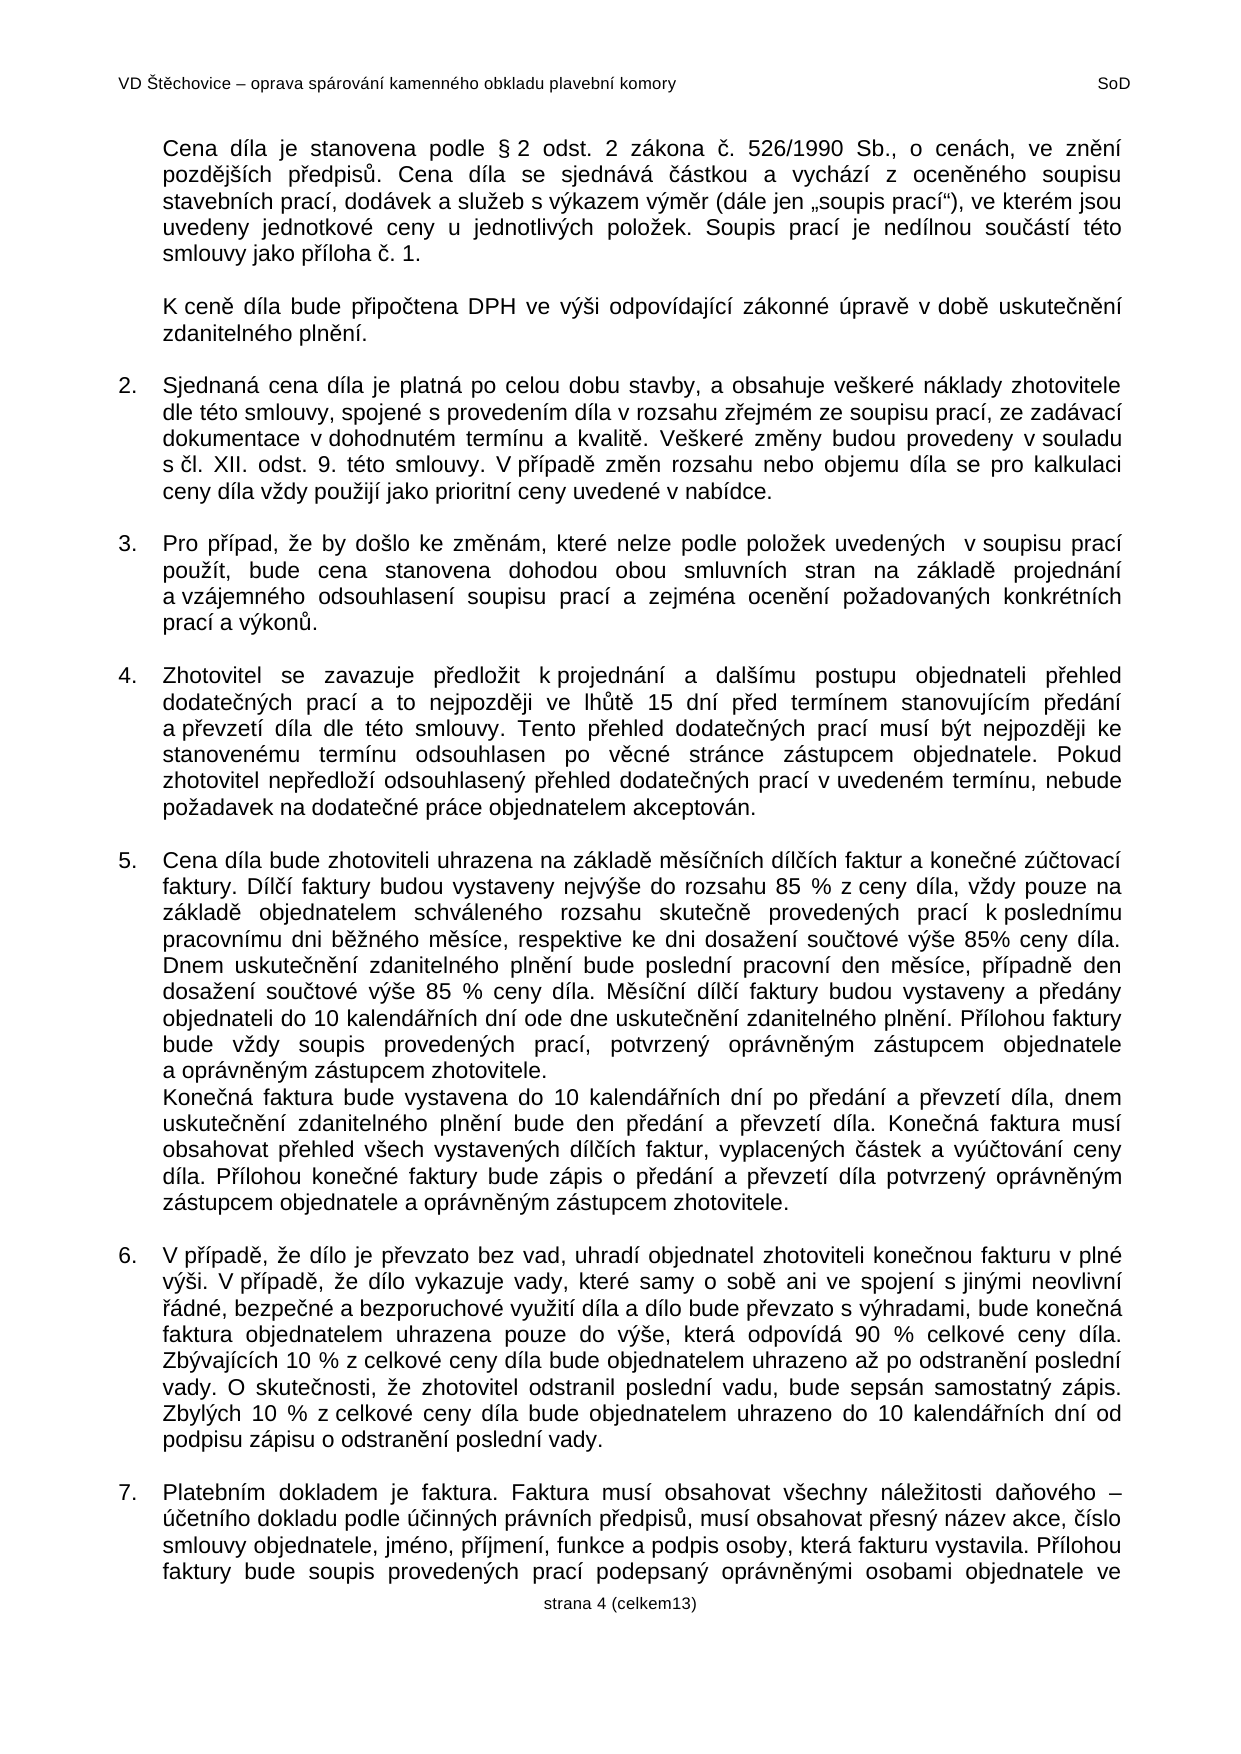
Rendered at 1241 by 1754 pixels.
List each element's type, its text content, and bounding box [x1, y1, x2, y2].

text V případě, že dílo je převzato bez vad, uhradí objednatel zhotoviteli konečnou fakturu v plné výši. V případě, že dílo vykazuje vady, které samy o sobě ani ve spojení s jinými neovlivní řádné, bezpečné a bezporuchové využití díla a dílo bude převzato s výhradami, bude konečná faktura objednatelem uhrazena pouze do výše, která odpovídá 90 % celkové ceny díla. Zbývajících 10 % z celkové ceny díla bude objednatelem uhrazeno až po odstranění poslední vady. O skutečnosti, že zhotovitel odstranil poslední vadu, bude sepsán samostatný zápis. Zbylých 10 % z celkové ceny díla bude objednatelem uhrazeno do 10 kalendářních dní od podpisu zápisu o odstranění poslední vady. [118, 1242, 1122, 1453]
text K ceně díla bude připočtena DPH ve výši odpovídající zákonné úpravě v době uskutečnění zdanitelného plnění. [162, 293, 1122, 346]
text Konečná faktura bude vystavena do 10 kalendářních dní po předání a převzetí díla, dnem uskutečnění zdanitelného plnění bude den předání a převzetí díla. Konečná faktura musí obsahovat přehled všech vystavených dílčích faktur, vyplacených částek a vyúčtování ceny díla. Přílohou konečné faktury bude zápis o předání a převzetí díla potvrzený oprávněným zástupcem objednatele a oprávněným zástupcem zhotovitele. [162, 1084, 1122, 1216]
text Zhotovitel se zavazuje předložit k projednání a dalšímu postupu objednateli přehled dodatečných prací a to nejpozději ve lhůtě 15 dní před termínem stanovujícím předání a převzetí díla dle této smlouvy. Tento přehled dodatečných prací musí být nejpozději ke stanovenému termínu odsouhlasen po věcné stránce zástupcem objednatele. Pokud zhotovitel nepředloží odsouhlasený přehled dodatečných prací v uvedeném termínu, nebude požadavek na dodatečné práce objednatelem akceptován. [118, 662, 1122, 820]
text Sjednaná cena díla je platná po celou dobu stavby, a obsahuje veškeré náklady zhotovitele dle této smlouvy, spojené s provedením díla v rozsahu zřejmém ze soupisu prací, ze zadávací dokumentace v dohodnutém termínu a kvalitě. Veškeré změny budou provedeny v souladu s čl. XII. odst. 9. této smlouvy. V případě změn rozsahu nebo objemu díla se pro kalkulaci ceny díla vždy použijí jako prioritní ceny uvedené v nabídce. [118, 372, 1122, 504]
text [118, 1479, 1122, 1584]
text Cena díla je stanovena podle § 2 odst. 2 zákona č. 526/1990 Sb., o cenách, ve znění pozdějších předpisů. Cena díla se sjednává částkou a vychází z oceněného soupisu stavebních prací, dodávek a služeb s výkazem výměr (dále jen „soupis prací“), ve kterém jsou uvedeny jednotkové ceny u jednotlivých položek. Soupis prací je nedílnou součástí této smlouvy jako příloha č. 1. [162, 135, 1122, 267]
text Cena díla bude zhotoviteli uhrazena na základě měsíčních dílčích faktur a konečné zúčtovací faktury. Dílčí faktury budou vystaveny nejvýše do rozsahu 85 % z ceny díla, vždy pouze na základě objednatelem schváleného rozsahu skutečně provedených prací k poslednímu pracovnímu dni běžného měsíce, respektive ke dni dosažení součtové výše 85% ceny díla. Dnem uskutečnění zdanitelného plnění bude poslední pracovní den měsíce, případně den dosažení součtové výše 85 % ceny díla. Měsíční dílčí faktury budou vystaveny a předány objednateli do 10 kalendářních dní ode dne uskutečnění zdanitelného plnění. Přílohou faktury bude vždy soupis provedených prací, potvrzený oprávněným zástupcem objednatele a oprávněným zástupcem zhotovitele. [118, 847, 1122, 1084]
text Pro případ, že by došlo ke změnám, které nelze podle položek uvedených v soupisu prací použít, bude cena stanovena dohodou obou smluvních stran na základě projednání a vzájemného odsouhlasení soupisu prací a zejména ocenění požadovaných konkrétních prací a výkonů. [118, 530, 1122, 636]
